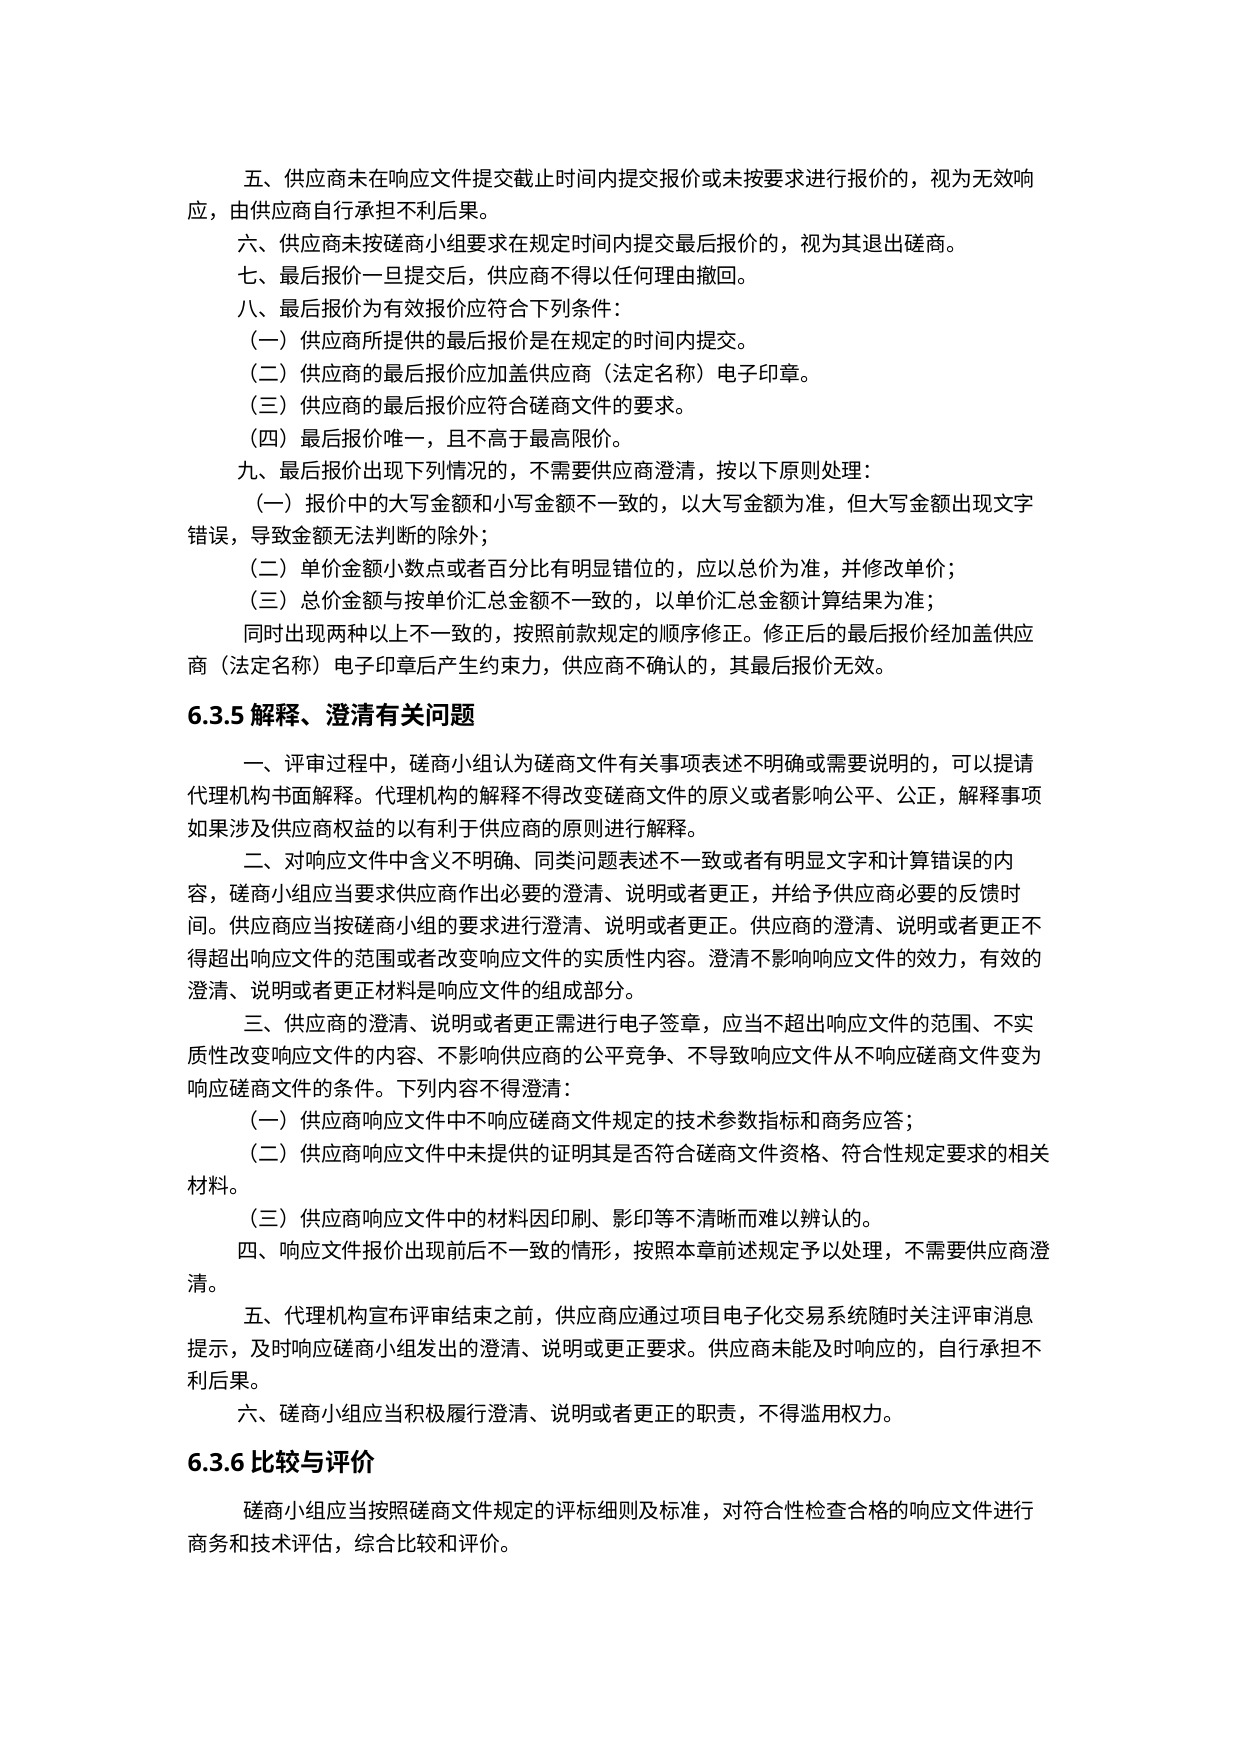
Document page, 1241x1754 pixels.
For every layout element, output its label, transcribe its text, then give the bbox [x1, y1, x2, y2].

text 六、磋商小组应当积极履行澄清、说明或者更正的职责，不得滥用权力。 [187, 1397, 1053, 1429]
text （四）最后报价唯一，且不高于最高限价。 [187, 422, 1053, 454]
text 一、评审过程中，磋商小组认为磋商文件有关事项表述不明确或需要说明的，可以提请代理机构书面解释。代理机构的解释不得改变磋商文件的原义或者影响公平、公正，解释事项如果涉及供应商权益的以有利于供应商的原则进行解释。 [187, 747, 1053, 844]
text 五、代理机构宣布评审结束之前，供应商应通过项目电子化交易系统随时关注评审消息提示，及时响应磋商小组发出的澄清、说明或更正要求。供应商未能及时响应的，自行承担不利后果。 [187, 1299, 1053, 1397]
text （三）总价金额与按单价汇总金额不一致的，以单价汇总金额计算结果为准； [187, 584, 1053, 617]
text 四、响应文件报价出现前后不一致的情形，按照本章前述规定予以处理，不需要供应商澄清。 [187, 1234, 1053, 1299]
text （二）供应商的最后报价应加盖供应商（法定名称）电子印章。 [187, 357, 1053, 389]
text （一）供应商响应文件中不响应磋商文件规定的技术参数指标和商务应答； [187, 1104, 1053, 1137]
text 6.3.6比较与评价 [187, 1429, 1053, 1494]
text 二、对响应文件中含义不明确、同类问题表述不一致或者有明显文字和计算错误的内容，磋商小组应当要求供应商作出必要的澄清、说明或者更正，并给予供应商必要的反馈时间。供应商应当按磋商小组的要求进行澄清、说明或者更正。供应商的澄清、说明或者更正不得超出响应文件的范围或者改变响应文件的实质性内容。澄清不影响响应文件的效力，有效的澄清、说明或者更正材料是响应文件的组成部分。 [187, 844, 1053, 1007]
text 三、供应商的澄清、说明或者更正需进行电子签章，应当不超出响应文件的范围、不实质性改变响应文件的内容、不影响供应商的公平竞争、不导致响应文件从不响应磋商文件变为响应磋商文件的条件。下列内容不得澄清： [187, 1007, 1053, 1104]
text 五、供应商未在响应文件提交截止时间内提交报价或未按要求进行报价的，视为无效响应，由供应商自行承担不利后果。 [187, 162, 1053, 227]
text 6.3.5解释、澄清有关问题 [187, 682, 1053, 747]
text 八、最后报价为有效报价应符合下列条件： [187, 292, 1053, 324]
text （三）供应商的最后报价应符合磋商文件的要求。 [187, 389, 1053, 422]
text （二）供应商响应文件中未提供的证明其是否符合磋商文件资格、符合性规定要求的相关材料。 [187, 1137, 1053, 1202]
text 七、最后报价一旦提交后，供应商不得以任何理由撤回。 [187, 259, 1053, 292]
text 磋商小组应当按照磋商文件规定的评标细则及标准，对符合性检查合格的响应文件进行商务和技术评估，综合比较和评价。 [187, 1494, 1053, 1559]
text （一）供应商所提供的最后报价是在规定的时间内提交。 [187, 324, 1053, 357]
text 九、最后报价出现下列情况的，不需要供应商澄清，按以下原则处理： [187, 454, 1053, 487]
text （二）单价金额小数点或者百分比有明显错位的，应以总价为准，并修改单价； [187, 552, 1053, 584]
text （三）供应商响应文件中的材料因印刷、影印等不清晰而难以辨认的。 [187, 1202, 1053, 1234]
text （一）报价中的大写金额和小写金额不一致的，以大写金额为准，但大写金额出现文字错误，导致金额无法判断的除外； [187, 487, 1053, 552]
text 六、供应商未按磋商小组要求在规定时间内提交最后报价的，视为其退出磋商。 [187, 227, 1053, 259]
text 同时出现两种以上不一致的，按照前款规定的顺序修正。修正后的最后报价经加盖供应商（法定名称）电子印章后产生约束力，供应商不确认的，其最后报价无效。 [187, 617, 1053, 682]
